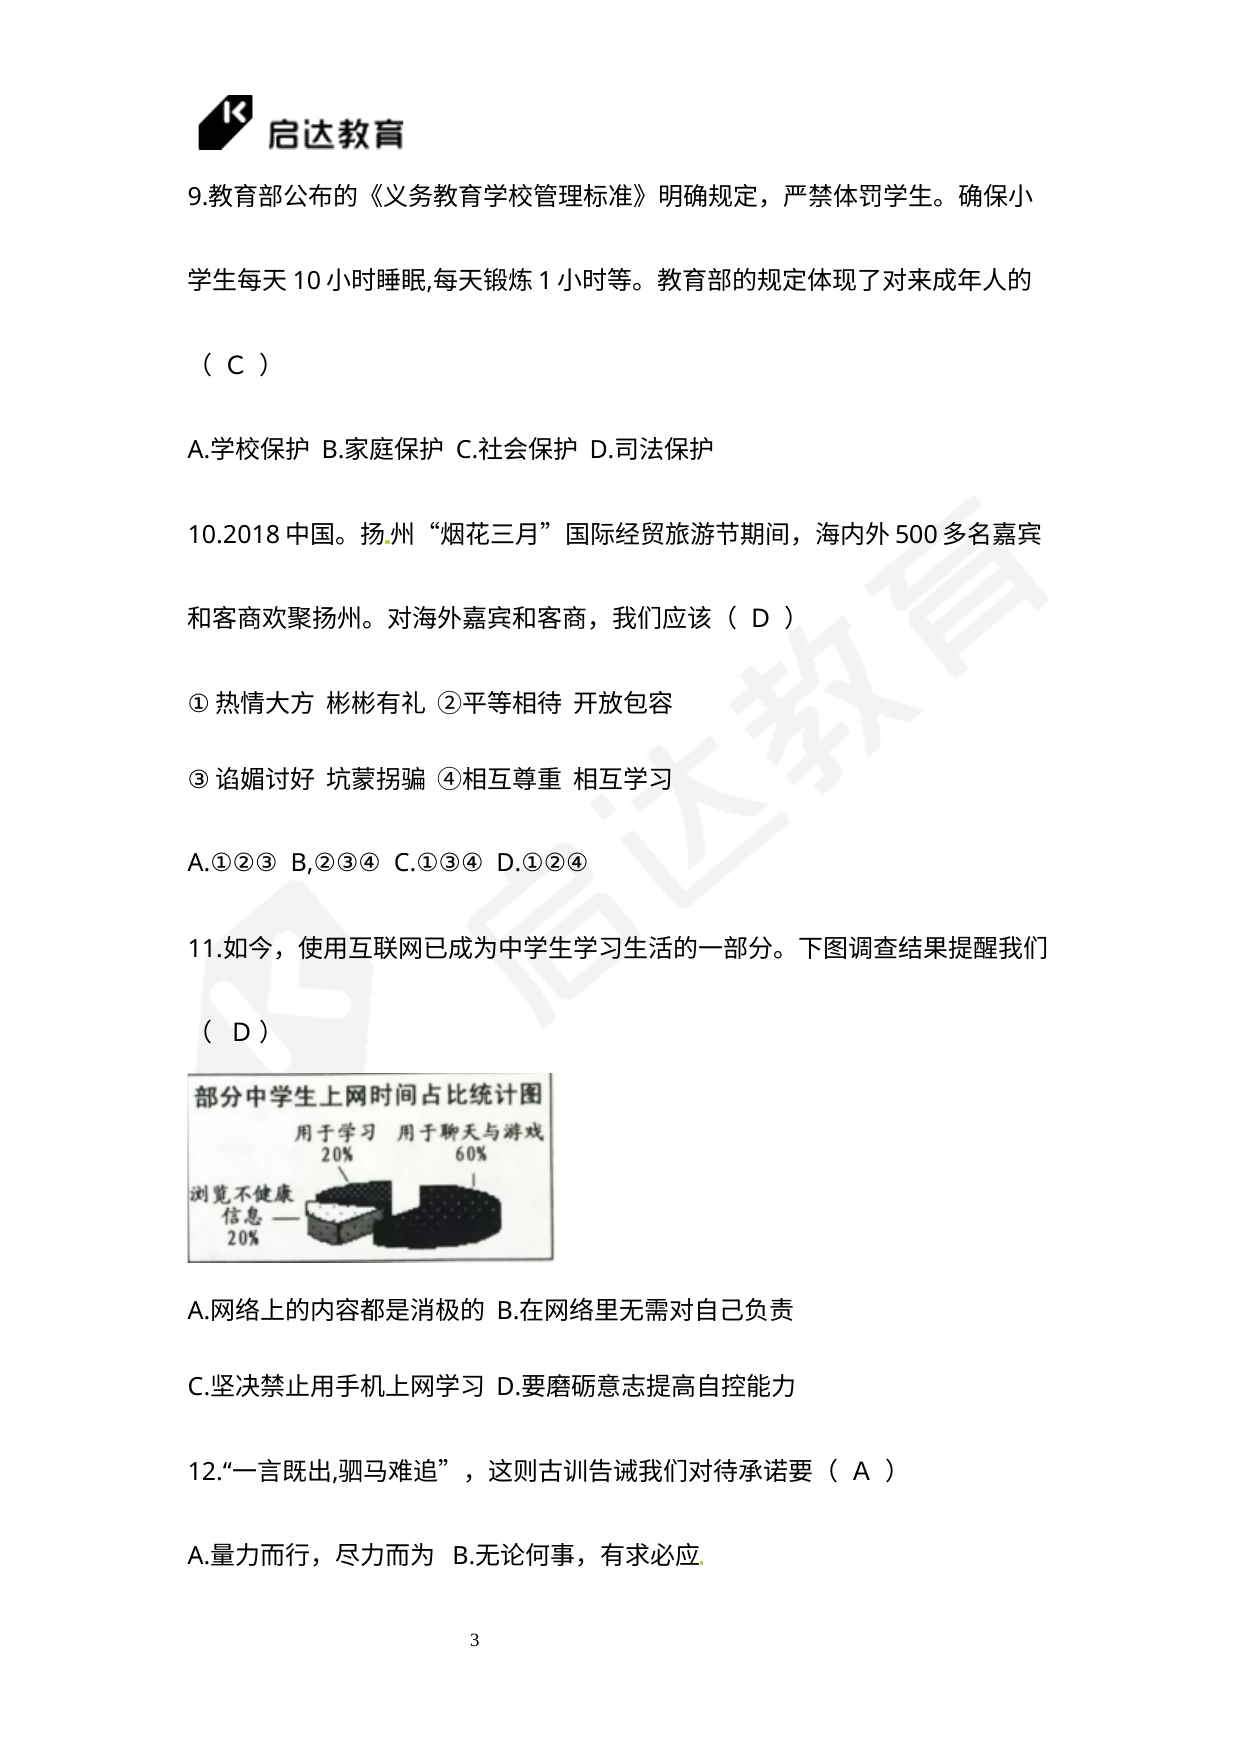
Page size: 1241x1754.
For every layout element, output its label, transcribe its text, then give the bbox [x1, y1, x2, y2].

text C.坚决禁止用手机上网学习 D.要磨砺意志提高自控能力 12.“一言既出,驷马难追”，这则古训告诫我们对待承诺要（ Ａ ） A.量力而行，尽力而为 B.无论何事，有求必应 [187, 1352, 1053, 1586]
picture [187, 1073, 555, 1263]
text ③谄媚讨好 坑蒙拐骗 ④相互尊重 相互学习 A.①②③ B,②③④ C.①③④ D.①②④ 11.如今，使用互联网已成为中学生学习生活的一部分。下图调查结果提醒我们 （ Ｄ ） [187, 745, 1053, 1063]
text A.网络上的内容都是消极的 B.在网络里无需对自己负责 [187, 1276, 1053, 1341]
picture [198, 95, 404, 150]
